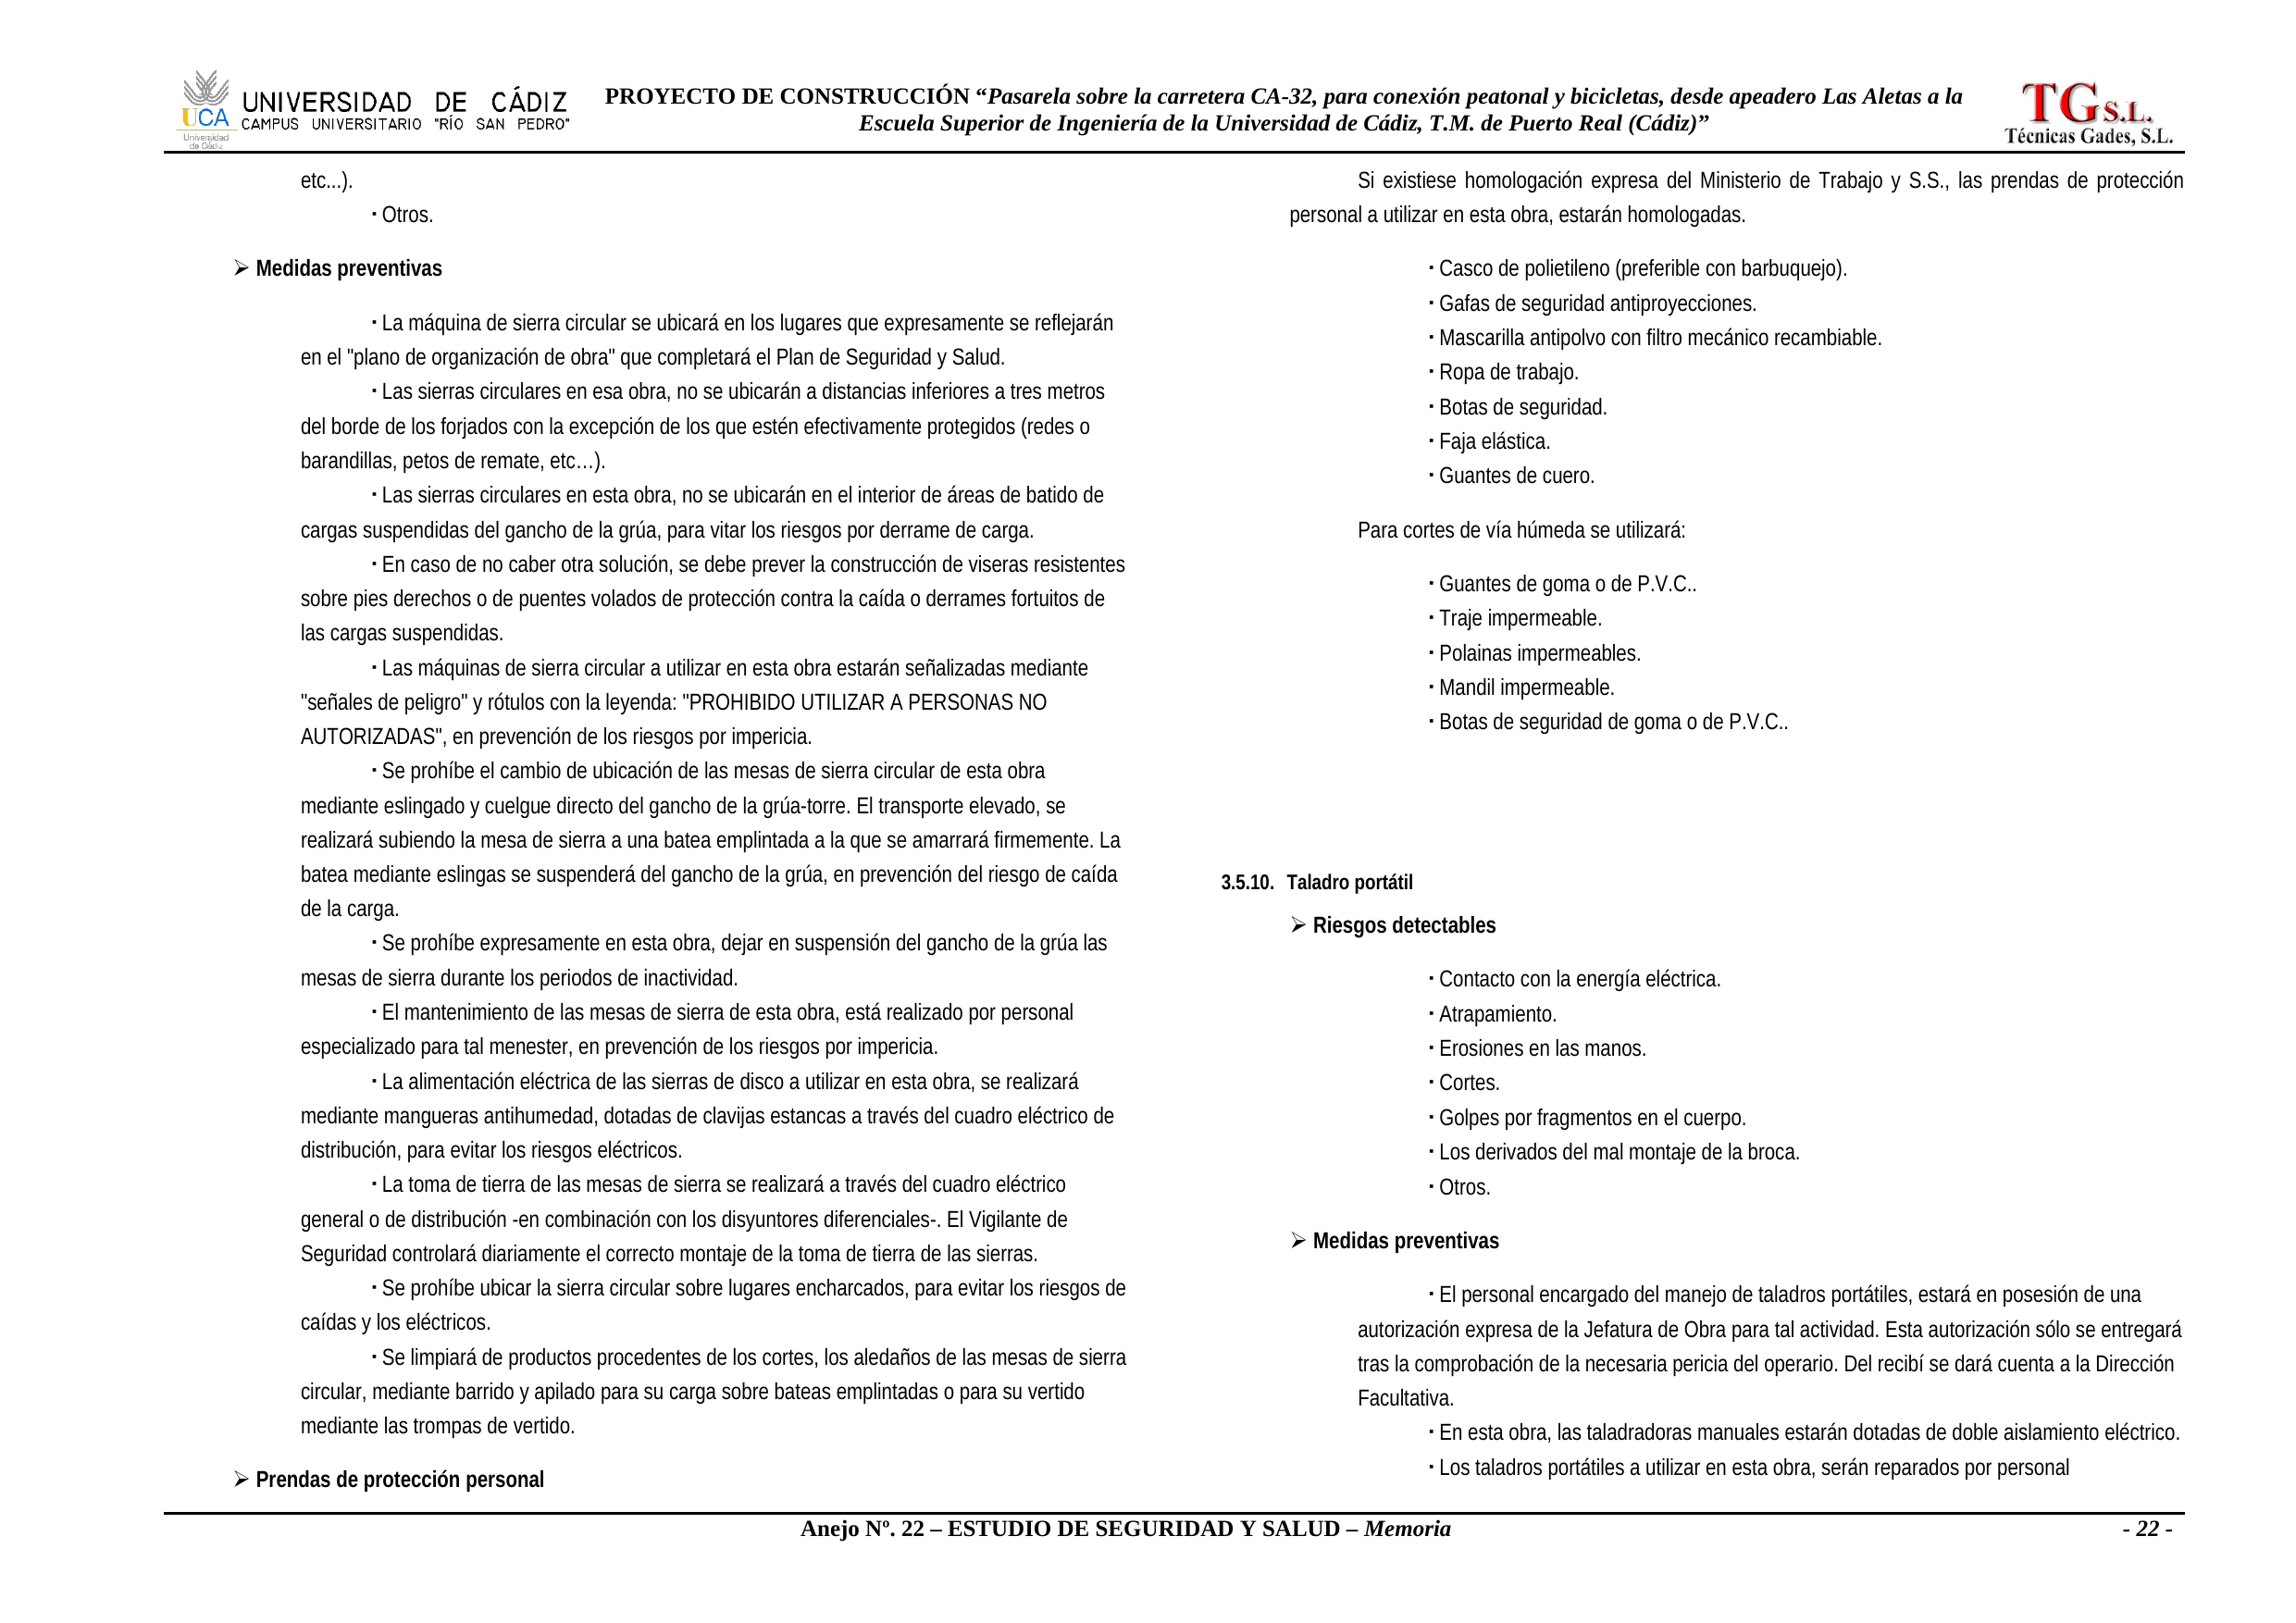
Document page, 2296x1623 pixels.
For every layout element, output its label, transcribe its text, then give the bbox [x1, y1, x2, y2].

text Riesgos detectables [1221, 911, 2186, 938]
text Casco de polietileno (preferible con barbuquejo). Gafas de seguridad antiproyecciones. Mascarilla antipolvo con filtro mecánico recambiable. Ropa de trabajo. Botas de seguridad. Faja elástica. Guantes de cuero. [1358, 254, 2186, 489]
text La máquina de sierra circular se ubicará en los lugares que expresamente se reflejarán en el "plano de organización de obra" que completará el Plan de Seguridad y Salud. Las sierras circulares en esa obra, no se ubicarán a distancias inferiores a tres metros del borde de los forjados con la excepción de los que estén efectivamente protegidos (redes o barandillas, petos de remate, etc…). Las sierras circulares en esta obra, no se ubicarán en el interior de áreas de batido de cargas suspendidas del gancho de la grúa, para vitar los riesgos por derrame de carga. En caso de no caber otra solución, se debe prever la construcción de viseras resistentes sobre pies derechos o de puentes volados de protección contra la caída o derrames fortuitos de las cargas suspendidas. Las máquinas de sierra circular a utilizar en esta obra estarán señalizadas mediante "señales de peligro" y rótulos con la leyenda: "PROHIBIDO UTILIZAR A PERSONAS NO AUTORIZADAS", en prevención de los riesgos por impericia. Se prohíbe el cambio de ubicación de las mesas de sierra circular de esta obra mediante eslingado y cuelgue directo del gancho de la grúa-torre. El transporte elevado, se realizará subiendo la mesa de sierra a una batea emplintada a la que se amarrará firmemente. La batea mediante eslingas se suspenderá del gancho de la grúa, en prevención del riesgo de caída de la carga. Se prohíbe expresamente en esta obra, dejar en suspensión del gancho de la grúa las mesas de sierra durante los periodos de inactividad. El mantenimiento de las mesas de sierra de esta obra, está realizado por personal especializado para tal menester, en prevención de los riesgos por impericia. La alimentación eléctrica de las sierras de disco a utilizar en esta obra, se realizará mediante mangueras antihumedad, dotadas de clavijas estancas a través del cuadro eléctrico de distribución, para evitar los riesgos eléctricos. La toma de tierra de las mesas de sierra se realizará a través del cuadro eléctrico general o de distribución -en combinación con los disyuntores diferenciales-. El Vigilante de Seguridad controlará diariamente el correcto montaje de la toma de tierra de las sierras. Se prohíbe ubicar la sierra circular sobre lugares encharcados, para evitar los riesgos de caídas y los eléctricos. Se limpiará de productos procedentes de los cortes, los aledaños de las mesas de sierra circular, mediante barrido y apilado para su carga sobre bateas emplintadas o para su vertido mediante las trompas de vertido. [301, 309, 1129, 1439]
text Prendas de protección personal [164, 1466, 1129, 1493]
text Medidas preventivas [164, 254, 1129, 281]
text Si existiese homologación expresa del Ministerio de Trabajo y S.S., las prendas de protección personal a utilizar en esta obra, estarán homologadas. [1289, 167, 2186, 228]
picture [2002, 68, 2176, 151]
text Para cortes de vía húmeda se utilizará: [1289, 516, 2186, 542]
text Contacto con la energía eléctrica. Atrapamiento. Erosiones en las manos. Cortes. Golpes por fragmentos en el cuerpo. Los derivados del mal montaje de la broca. Otros. [1358, 965, 2186, 1199]
text 3.5.10. Taladro portátil [1221, 870, 2186, 894]
text Guantes de goma o de P.V.C.. Traje impermeable. Polainas impermeables. Mandil impermeable. Botas de seguridad de goma o de P.V.C.. [1358, 570, 2186, 735]
picture [174, 68, 576, 151]
text Medidas preventivas [1221, 1227, 2186, 1254]
